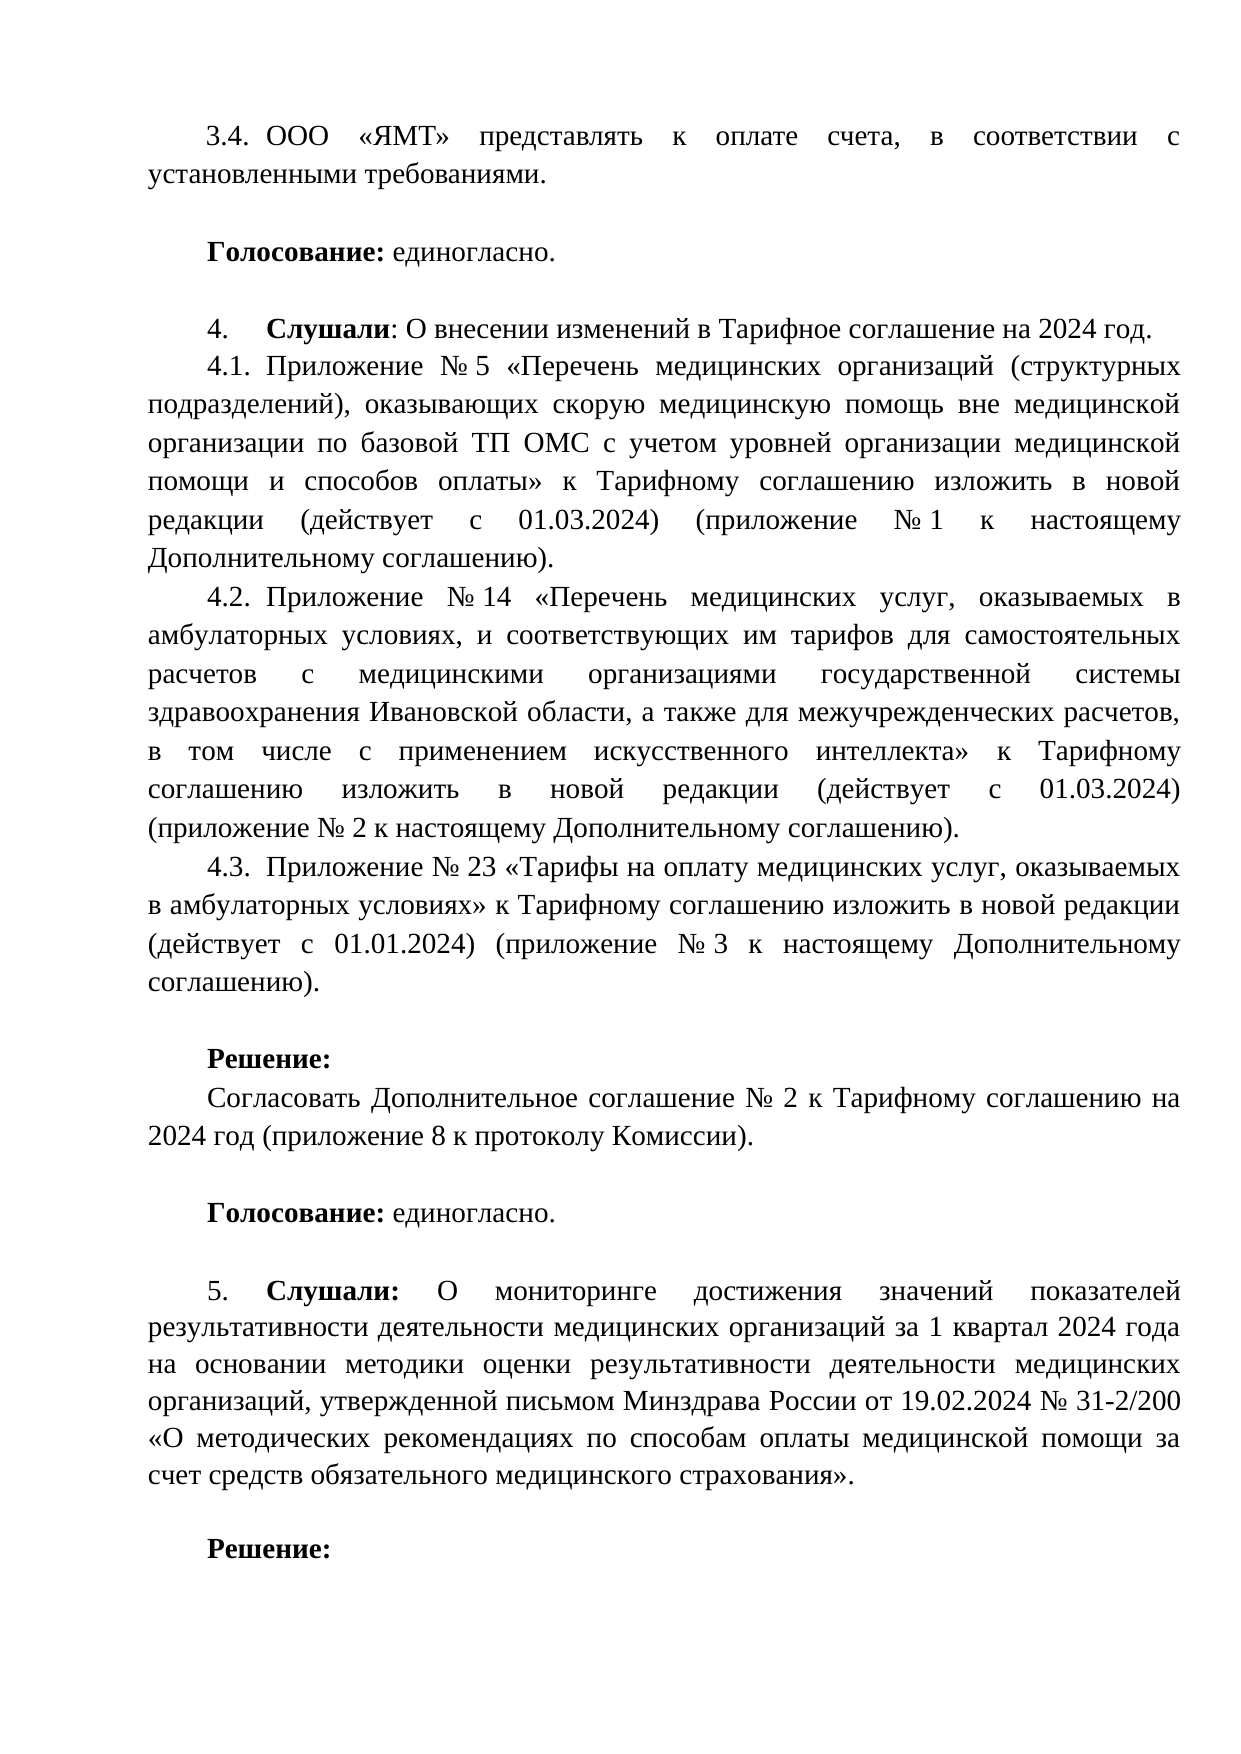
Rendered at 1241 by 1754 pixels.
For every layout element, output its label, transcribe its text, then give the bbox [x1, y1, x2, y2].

list ООО «ЯМТ» представлять к оплате счета, в соответствии с установленными требованиями. [148, 118, 1181, 190]
list Слушали: О мониторинге достижения значений показателей результативности деятельности медицинских организаций за 1 квартал 2024 года на основании методики оценки результативности деятельности медицинских организаций, утвержденной письмом Минздрава России от 19.02.2024 № 31-2/200 «О методических рекомендациях по способам оплаты медицинской помощи за счет средств обязательного медицинского страхования». [148, 1273, 1181, 1491]
list Слушали: О внесении изменений в Тарифное соглашение на 2024 год. [148, 311, 1181, 344]
list Приложение № 23 «Тарифы на оплату медицинских услуг, оказываемых в амбулаторных условиях» к Тарифному соглашению изложить в новой редакции (действует с 01.01.2024) (приложение № 3 к настоящему Дополнительному соглашению). [148, 849, 1181, 998]
list Голосование: единогласно. [148, 234, 1181, 267]
list Приложение № 14 «Перечень медицинских услуг, оказываемых в амбулаторных условиях, и соответствующих им тарифов для самостоятельных расчетов с медицинскими организациями государственной системы здравоохранения Ивановской области, а также для межучрежденческих расчетов, в том числе с применением искусственного интеллекта» к Тарифному соглашению изложить в новой редакции (действует с 01.03.2024) (приложение № 2 к настоящему Дополнительному соглашению). [148, 579, 1181, 844]
list Приложение № 5 «Перечень медицинских организаций (структурных подразделений), оказывающих скорую медицинскую помощь вне медицинской организации по базовой ТП ОМС с учетом уровней организации медицинской помощи и способов оплаты» к Тарифному соглашению изложить в новой редакции (действует с 01.03.2024) (приложение № 1 к настоящему Дополнительному соглашению). [148, 348, 1181, 574]
text Согласовать Дополнительное соглашение № 2 к Тарифному соглашению на 2024 год (приложение 8 к протоколу Комиссии). [148, 1080, 1181, 1152]
text Решение: [148, 1041, 1181, 1075]
text Решение: [148, 1531, 1181, 1564]
text Голосование: единогласно. [148, 1196, 1181, 1229]
